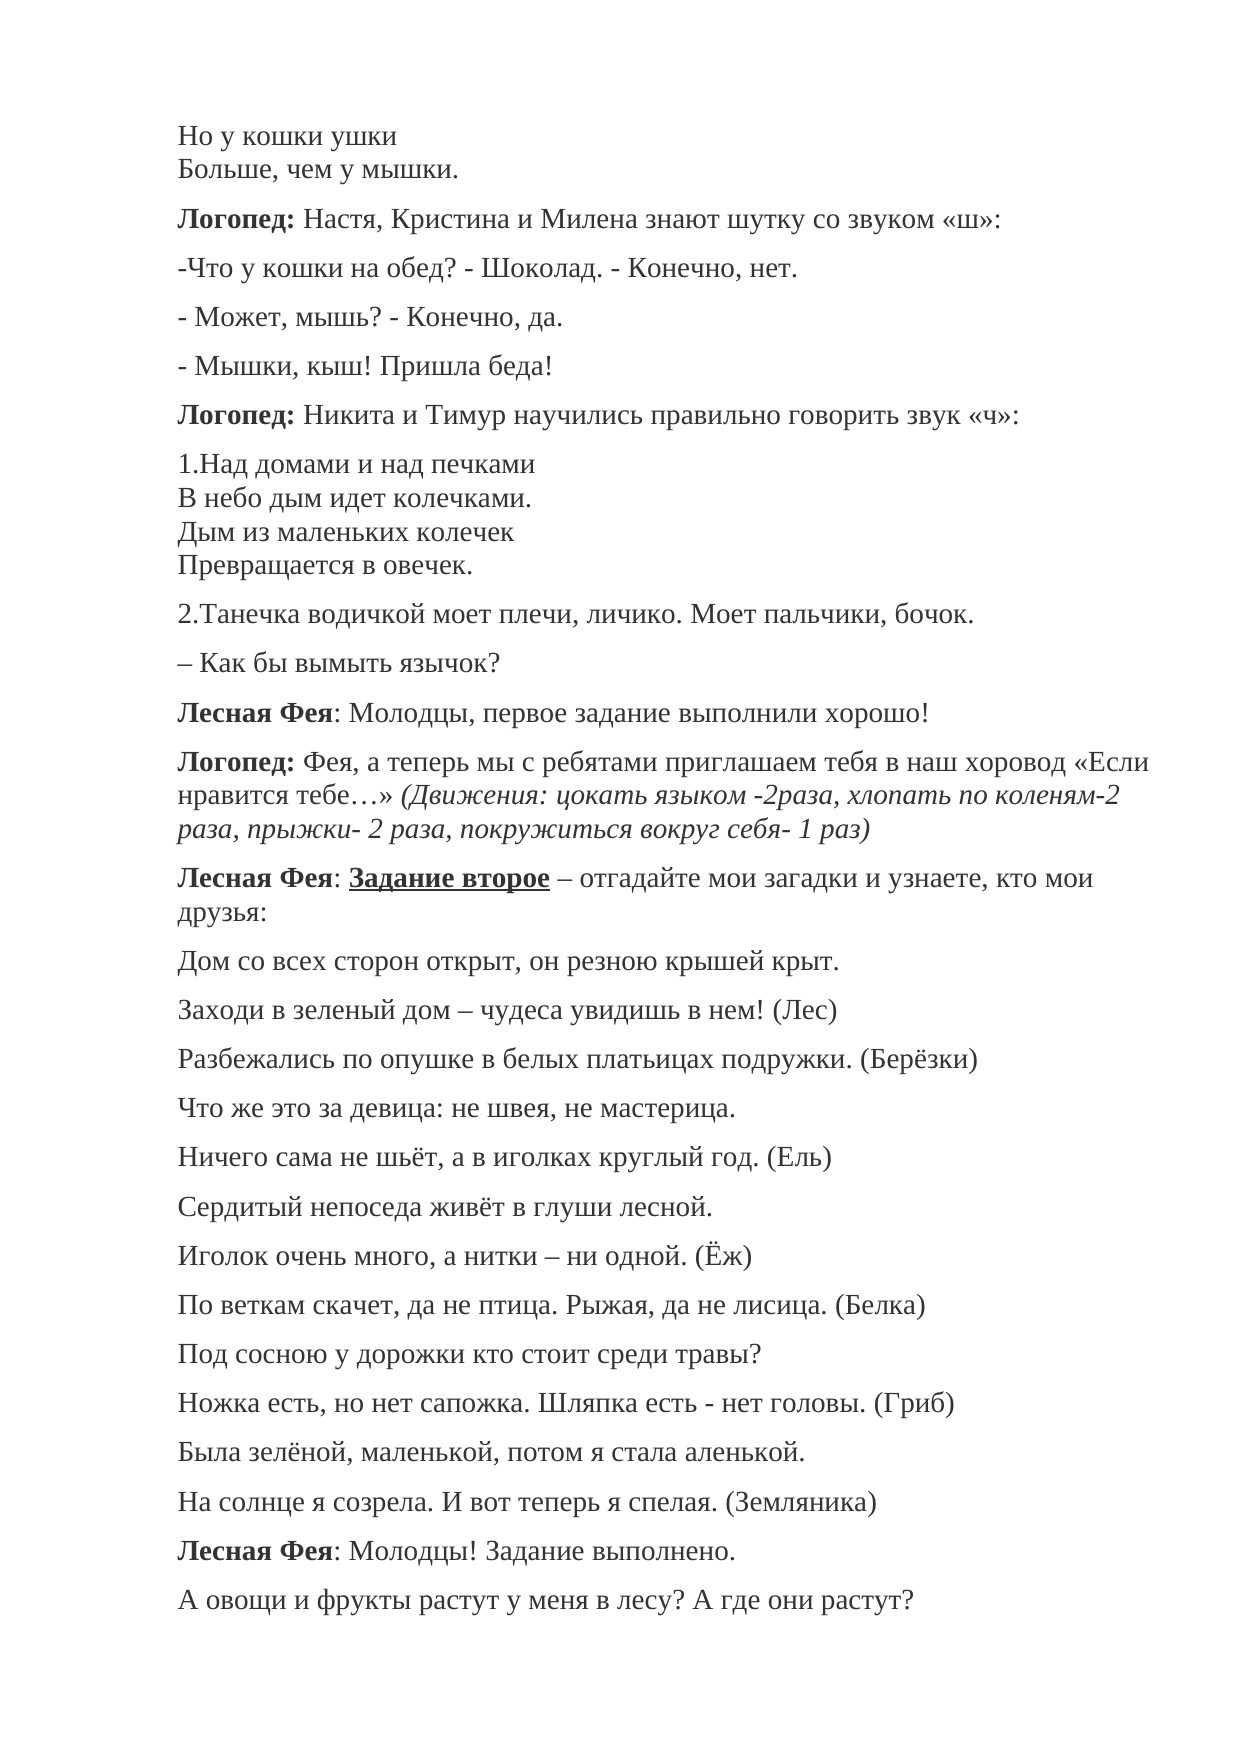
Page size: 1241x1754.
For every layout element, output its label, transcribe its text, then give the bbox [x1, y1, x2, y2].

text Была зелёной, маленькой, потом я стала аленькой. [177, 1434, 1152, 1468]
text - Мышки, кыш! Пришла беда! [177, 348, 1152, 382]
text По веткам скачет, да не птица. Рыжая, да не лисица. (Белка) [177, 1287, 1152, 1321]
text -Что у кошки на обед? - Шоколад. - Конечно, нет. [177, 250, 1152, 283]
text 2.Танечка водичкой моет плечи, личико. Моет пальчики, бочок. [177, 596, 1152, 630]
text - Может, мышь? - Конечно, да. [177, 299, 1152, 333]
text На солнце я созрела. И вот теперь я спелая. (Земляника) [177, 1484, 1152, 1517]
text Что же это за девица: не швея, не мастерица. [177, 1090, 1152, 1124]
text Сердитый непоседа живёт в глуши лесной. [177, 1189, 1152, 1222]
text 1.Над домами и над печками В небо дым идет колечками. Дым из маленьких колечек Превращается в овечек. [177, 447, 1152, 581]
text Лесная Фея: Молодцы! Задание выполнено. [177, 1533, 1152, 1566]
text Дом со всех сторон открыт, он резною крышей крыт. [177, 943, 1152, 976]
text – Как бы вымыть язычок? [177, 646, 1152, 679]
text Ничего сама не шьёт, а в иголках круглый год. (Ель) [177, 1139, 1152, 1173]
text Логопед: Никита и Тимур научились правильно говорить звук «ч»: [177, 397, 1152, 431]
text Заходи в зеленый дом – чудеса увидишь в нем! (Лес) [177, 992, 1152, 1026]
text А овощи и фрукты растут у меня в лесу? А где они растут? [177, 1582, 1152, 1616]
text Логопед: Настя, Кристина и Милена знают шутку со звуком «ш»: [177, 201, 1152, 234]
text Логопед: Фея, а теперь мы с ребятами приглашаем тебя в наш хоровод «Если нравится тебе…» (Движения: цокать языком -2раза, хлопать по коленям-2 раза, прыжки- 2 раза, покружиться вокруг себя- 1 раз) [177, 744, 1152, 844]
text Лесная Фея: Задание второе – отгадайте мои загадки и узнаете, кто мои друзья: [177, 860, 1152, 927]
text Лесная Фея: Молодцы, первое задание выполнили хорошо! [177, 695, 1152, 728]
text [177, 118, 1152, 185]
text Разбежались по опушке в белых платьицах подружки. (Берёзки) [177, 1041, 1152, 1075]
text Иголок очень много, а нитки – ни одной. (Ёж) [177, 1238, 1152, 1271]
text Под сосною у дорожки кто стоит среди травы? [177, 1336, 1152, 1370]
text Ножка есть, но нет сапожка. Шляпка есть - нет головы. (Гриб) [177, 1385, 1152, 1419]
